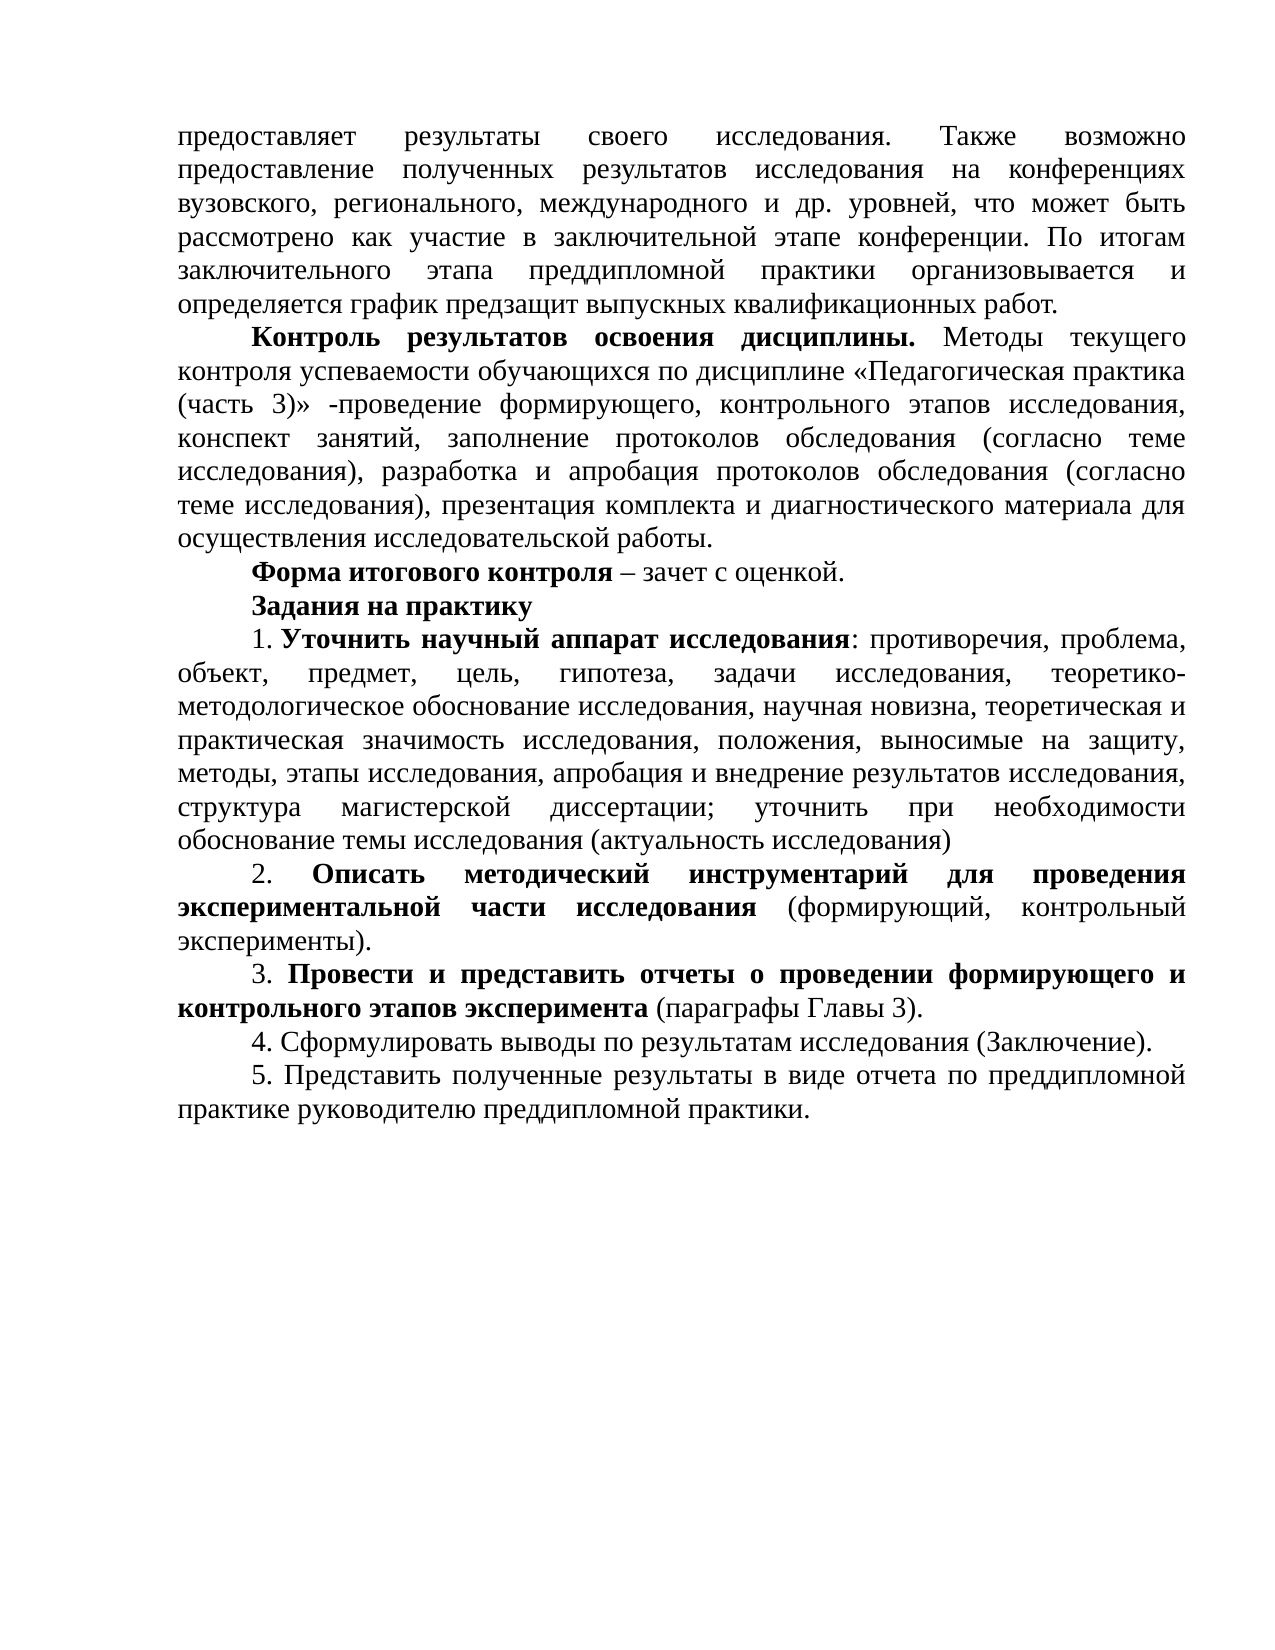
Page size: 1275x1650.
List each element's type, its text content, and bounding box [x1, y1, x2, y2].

text 1. Уточнить научный аппарат исследования: противоречия, проблема, объект, предмет, цель, гипотеза, задачи исследования, теоретико-методологическое обоснование исследования, научная новизна, теоретическая и практическая значимость исследования, положения, выносимые на защиту, методы, этапы исследования, апробация и внедрение результатов исследования, структура магистерской диссертации; уточнить при необходимости обоснование темы исследования (актуальность исследования) [177, 621, 1186, 856]
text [177, 118, 1186, 319]
text Задания на практику [177, 588, 1186, 621]
text Форма итогового контроля – зачет с оценкой. [177, 554, 1186, 588]
text 5. Представить полученные результаты в виде отчета по преддипломной практике руководителю преддипломной практики. [177, 1057, 1186, 1124]
text 2. Описать методический инструментарий для проведения экспериментальной части исследования (формирующий, контрольный эксперименты). [177, 856, 1186, 957]
text 4. Сформулировать выводы по результатам исследования (Заключение). [177, 1024, 1186, 1057]
text Контроль результатов освоения дисциплины. Методы текущего контроля успеваемости обучающихся по дисциплине «Педагогическая практика (часть 3)» -проведение формирующего, контрольного этапов исследования, конспект занятий, заполнение протоколов обследования (согласно теме исследования), разработка и апробация протоколов обследования (согласно теме исследования), презентация комплекта и диагностического материала для осуществления исследовательской работы. [177, 319, 1186, 554]
text 3. Провести и представить отчеты о проведении формирующего и контрольного этапов эксперимента (параграфы Главы 3). [177, 957, 1186, 1024]
